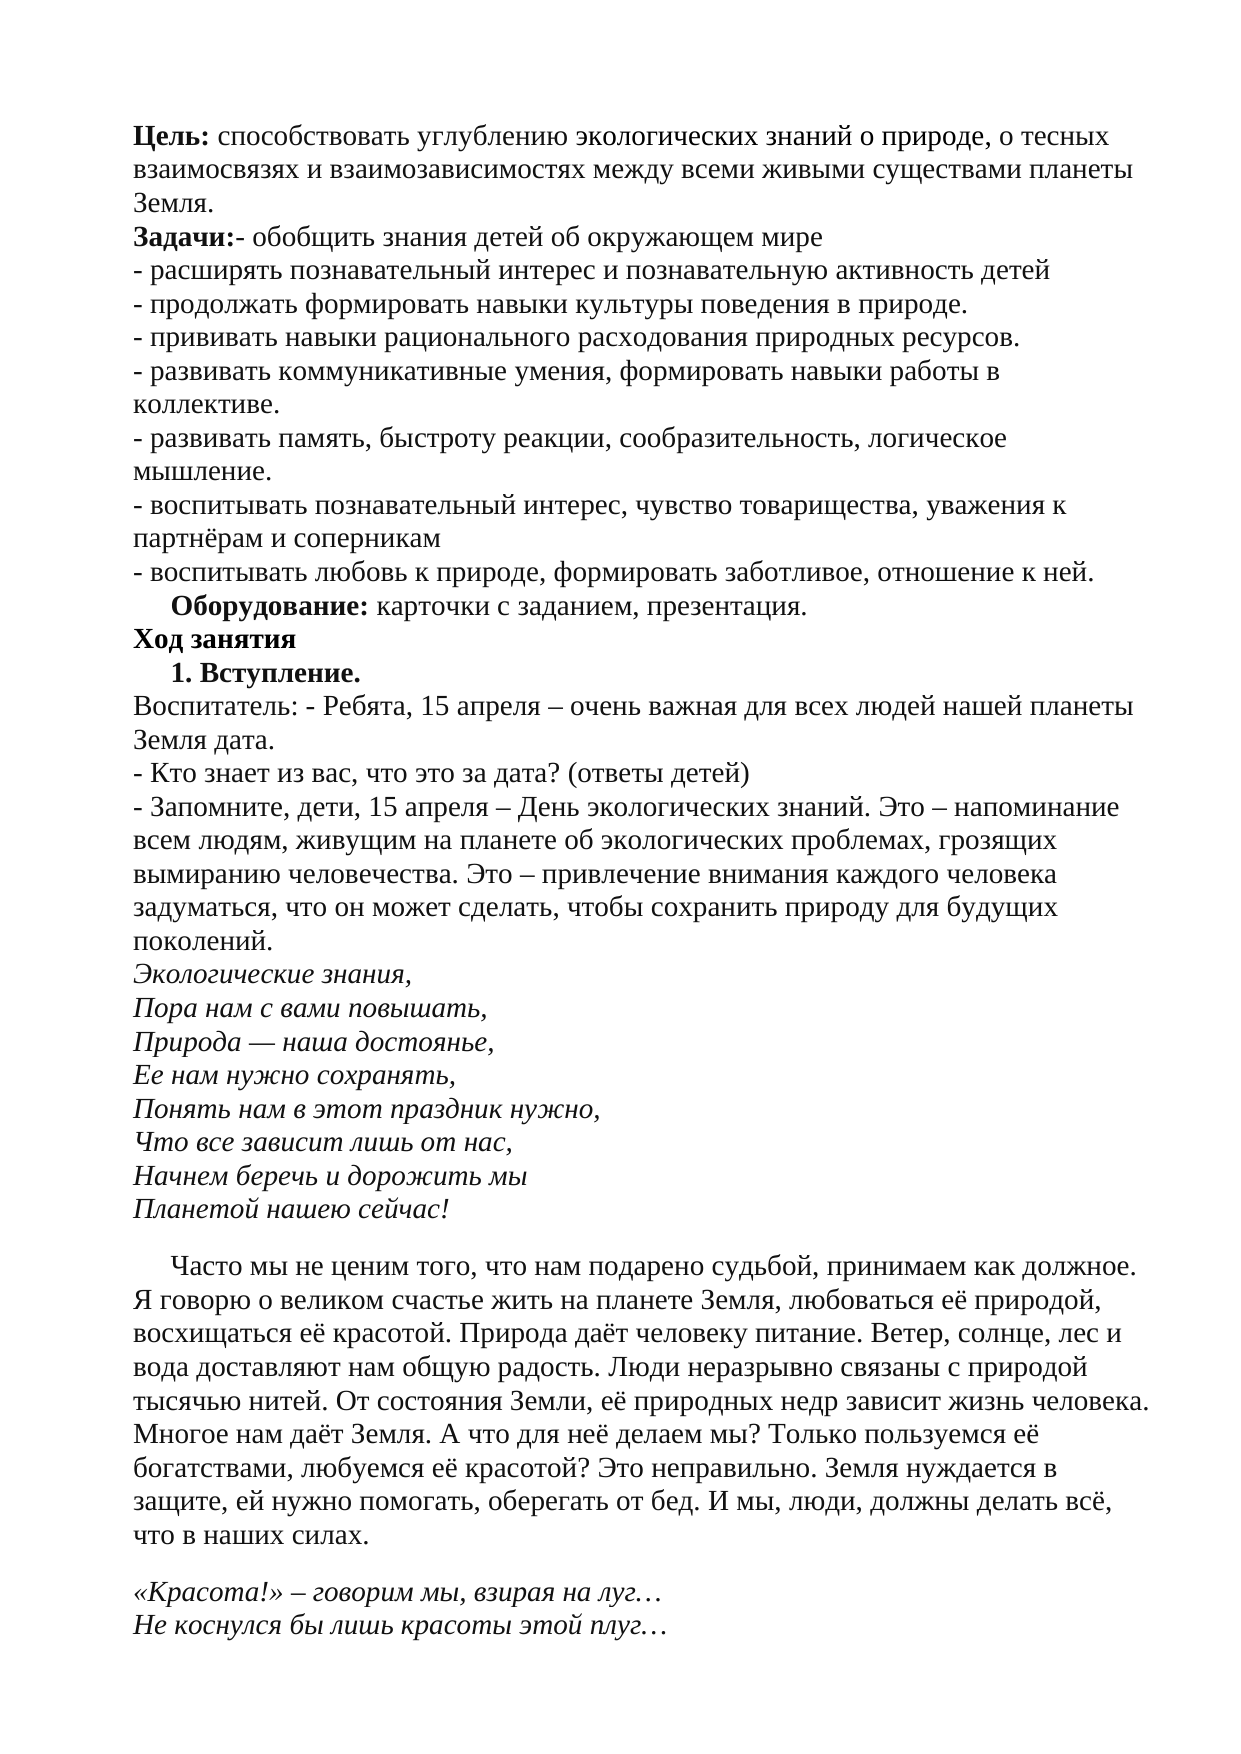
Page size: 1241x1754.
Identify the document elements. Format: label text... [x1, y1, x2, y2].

text Часто мы не ценим того, что нам подарено судьбой, принимаем как должное. Я говорю о великом счастье жить на планете Земля, любоваться её природой, восхищаться её красотой. Природа даёт человеку питание. Ветер, солнце, лес и вода доставляют нам общую радость. Люди неразрывно связаны с природой тысячью нитей. От состояния Земли, её природных недр зависит жизнь человека. Многое нам даёт Земля. А что для неё делаем мы? Только пользуемся её богатствами, любуемся её красотой? Это неправильно. Земля нуждается в защите, ей нужно помогать, оберегать от бед. И мы, люди, должны делать всё, что в наших силах. [133, 1248, 1152, 1550]
text Оборудование: карточки с заданием, презентация. [133, 588, 1152, 621]
text Задачи:- обобщить знания детей об окружающем мире - расширять познавательный интерес и познавательную активность детей - продолжать формировать навыки культуры поведения в природе. - прививать навыки рационального расходования природных ресурсов. - развивать коммуникативные умения, формировать навыки работы в коллективе. - развивать память, быстроту реакции, сообразительность, логическое мышление. - воспитывать познавательный интерес, чувство товарищества, уважения к партнёрам и соперникам - воспитывать любовь к природе, формировать заботливое, отношение к ней. [133, 219, 1152, 588]
text Экологические знания, Пора нам с вами повышать, Природа — наша достоянье, Ее нам нужно сохранять, Понять нам в этот праздник нужно, Что все зависит лишь от нас, Начнем беречь и дорожить мы [133, 957, 1152, 1191]
text Ход занятия [133, 621, 1152, 655]
text 1. Вступление. Воспитатель: - Ребята, 15 апреля – очень важная для всех людей нашей планеты Земля дата. - Кто знает из вас, что это за дата? (ответы детей) - Запомните, дети, 15 апреля – День экологических знаний. Это – напоминание всем людям, живущим на планете об экологических проблемах, грозящих вымиранию человечества. Это – привлечение внимания каждого человека задуматься, что он может сделать, чтобы сохранить природу для будущих поколений. [133, 655, 1152, 957]
text Планетой нашею сейчас! [133, 1191, 1152, 1225]
text Цель: способствовать углублению экологических знаний о природе, о тесных взаимосвязях и взаимозависимостях между всеми живыми существами планеты Земля. [133, 118, 1152, 219]
text «Красота!» – говорим мы, взирая на луг… Не коснулся бы лишь красоты этой плуг… [133, 1574, 1152, 1641]
